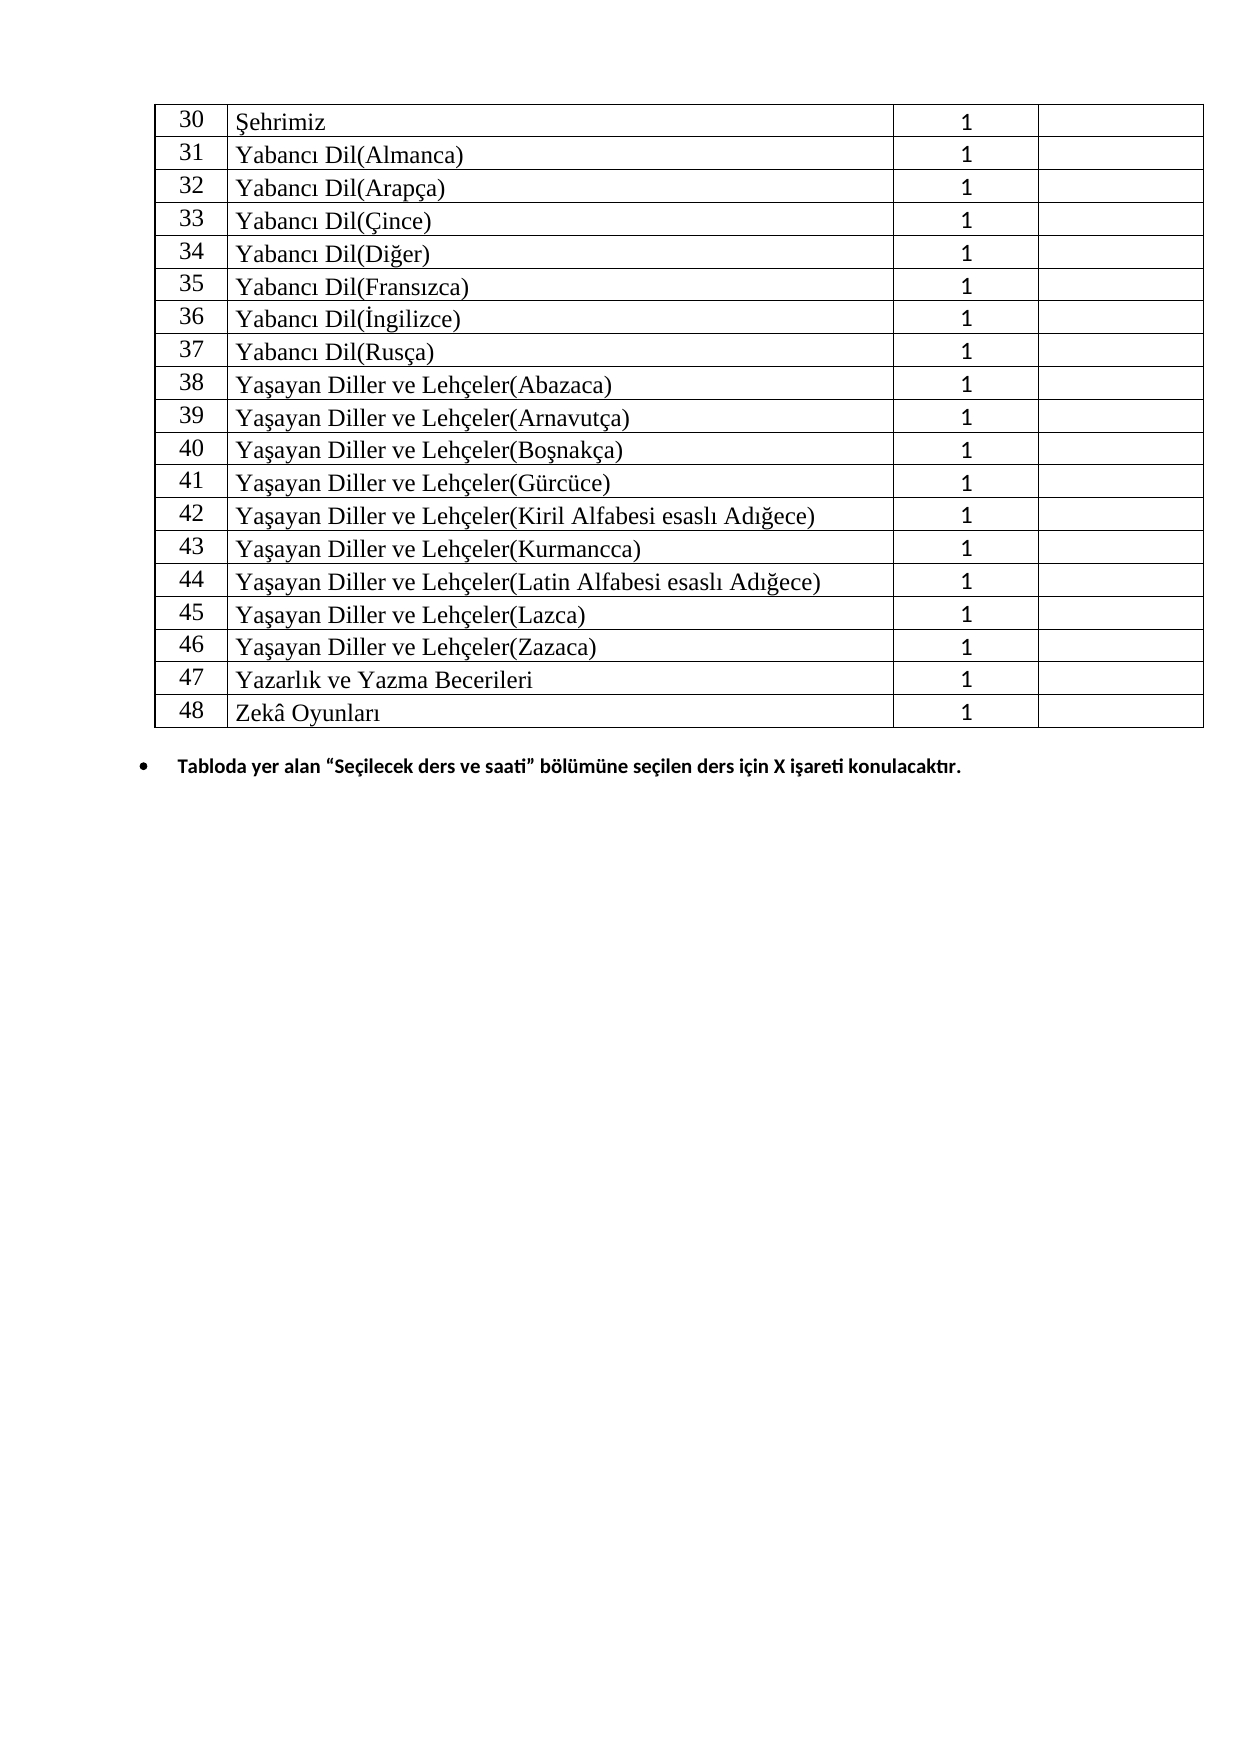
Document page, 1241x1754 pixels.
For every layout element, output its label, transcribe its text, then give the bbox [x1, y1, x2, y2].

table_cell Şehrimiz [228, 105, 893, 136]
table_cell 1 [894, 170, 1038, 202]
table_cell 1 [894, 367, 1038, 399]
table_cell 30 [156, 105, 227, 136]
table_cell 1 [894, 433, 1038, 464]
table_cell [1039, 695, 1203, 727]
table_cell Zekâ Oyunları [228, 695, 893, 727]
table_cell 35 [156, 269, 227, 300]
table_cell Yaşayan Diller ve Lehçeler(Zazaca) [228, 630, 893, 661]
table_cell 1 [894, 531, 1038, 563]
table_cell [1039, 597, 1203, 628]
table_cell [1039, 170, 1203, 202]
table_cell Yaşayan Diller ve Lehçeler(Kurmancca) [228, 531, 893, 563]
table_cell [1039, 564, 1203, 596]
table_cell 39 [156, 400, 227, 432]
table_cell Yaşayan Diller ve Lehçeler(Abazaca) [228, 367, 893, 399]
table_cell Yabancı Dil(Diğer) [228, 236, 893, 267]
table_cell [1039, 400, 1203, 432]
table_cell 34 [156, 236, 227, 267]
table_cell 38 [156, 367, 227, 399]
table_cell 1 [894, 630, 1038, 661]
table_cell Yaşayan Diller ve Lehçeler(Latin Alfabesi esaslı Adığece) [228, 564, 893, 596]
table_cell 43 [156, 531, 227, 563]
table_cell [1039, 269, 1203, 300]
table_cell 45 [156, 597, 227, 628]
table_cell Yaşayan Diller ve Lehçeler(Kiril Alfabesi esaslı Adığece) [228, 498, 893, 530]
table_cell 48 [156, 695, 227, 727]
table_cell 1 [894, 137, 1038, 169]
table_cell 47 [156, 662, 227, 694]
table_cell Yabancı Dil(Almanca) [228, 137, 893, 169]
table_cell 1 [894, 695, 1038, 727]
table_cell Yabancı Dil(Arapça) [228, 170, 893, 202]
table_cell [1039, 105, 1203, 136]
table_cell 1 [894, 597, 1038, 628]
table_cell 1 [894, 105, 1038, 136]
table_cell [1039, 531, 1203, 563]
table_cell [1039, 465, 1203, 497]
table_cell [1039, 433, 1203, 464]
table_cell 33 [156, 203, 227, 235]
table_cell 1 [894, 465, 1038, 497]
table_cell Yabancı Dil(Rusça) [228, 334, 893, 366]
table_cell 31 [156, 137, 227, 169]
table_cell [1039, 301, 1203, 333]
table_cell [1039, 203, 1203, 235]
table_cell 42 [156, 498, 227, 530]
table_cell 32 [156, 170, 227, 202]
table_cell Yaşayan Diller ve Lehçeler(Boşnakça) [228, 433, 893, 464]
table_cell 1 [894, 269, 1038, 300]
table_cell 1 [894, 564, 1038, 596]
table_cell [1039, 137, 1203, 169]
table_cell 40 [156, 433, 227, 464]
table_cell [1039, 334, 1203, 366]
table_cell Yaşayan Diller ve Lehçeler(Lazca) [228, 597, 893, 628]
table_cell Yaşayan Diller ve Lehçeler(Arnavutça) [228, 400, 893, 432]
table_cell 46 [156, 630, 227, 661]
table_cell [1039, 630, 1203, 661]
table_cell 1 [894, 301, 1038, 333]
table_cell Yabancı Dil(Fransızca) [228, 269, 893, 300]
table_cell [1039, 662, 1203, 694]
table_cell 41 [156, 465, 227, 497]
table_cell [1039, 367, 1203, 399]
table_cell Yazarlık ve Yazma Becerileri [228, 662, 893, 694]
table_cell 44 [156, 564, 227, 596]
table_cell Yabancı Dil(Çince) [228, 203, 893, 235]
table_cell Yabancı Dil(İngilizce) [228, 301, 893, 333]
table_cell 1 [894, 498, 1038, 530]
table_cell 1 [894, 203, 1038, 235]
table_cell 1 [894, 334, 1038, 366]
table_cell [1039, 236, 1203, 267]
list Tabloda yer alan “Seçilecek ders ve saati” bölümüne seçilen ders için X işareti konulacaktır. [140, 753, 1092, 779]
table_cell 36 [156, 301, 227, 333]
table_cell 1 [894, 400, 1038, 432]
table_cell [1039, 498, 1203, 530]
table_cell 1 [894, 236, 1038, 267]
table_cell Yaşayan Diller ve Lehçeler(Gürcüce) [228, 465, 893, 497]
table_cell 37 [156, 334, 227, 366]
table_cell 1 [894, 662, 1038, 694]
